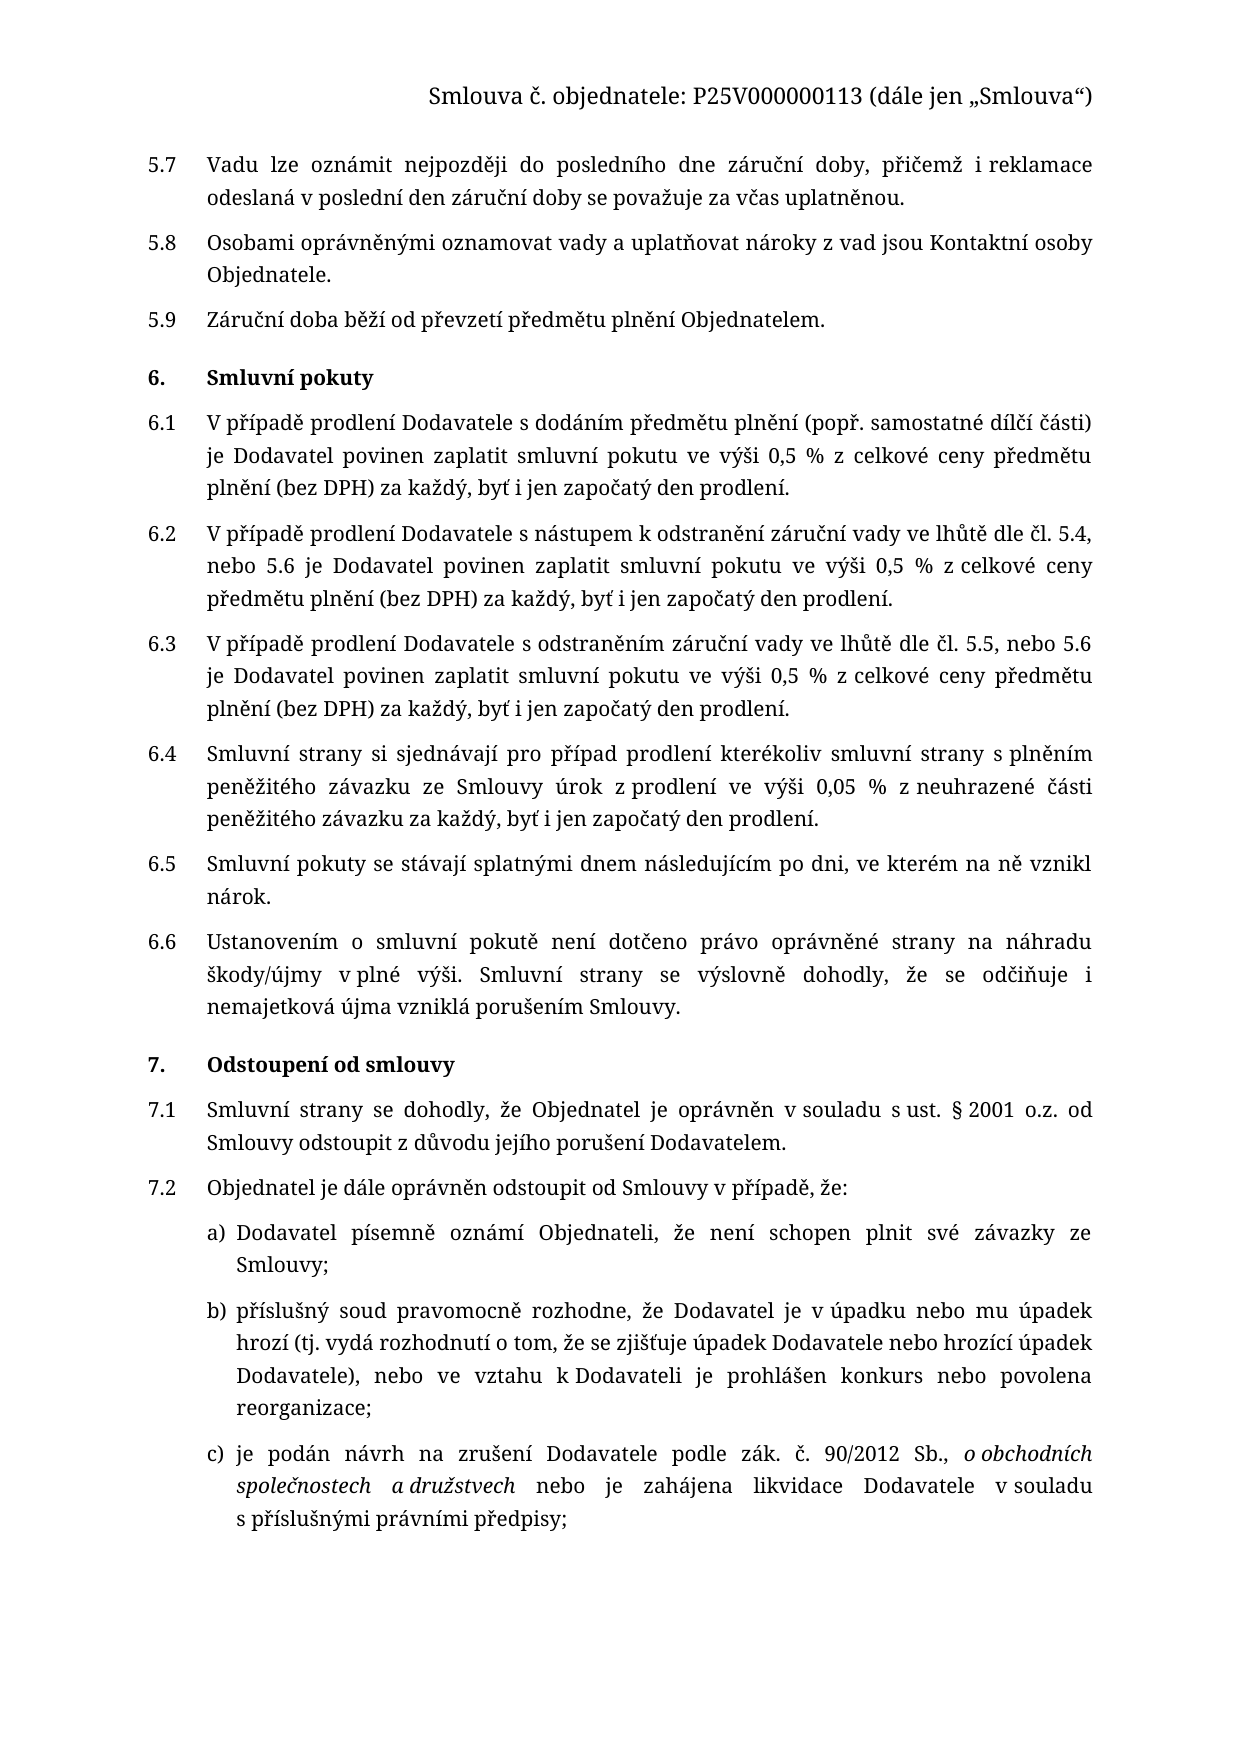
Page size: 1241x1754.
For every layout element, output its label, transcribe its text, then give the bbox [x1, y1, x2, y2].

list Dodavatel písemně oznámí Objednateli, že není schopen plnit své závazky ze Smlouvy; [207, 1218, 1093, 1279]
list V případě prodlení Dodavatele s nástupem k odstranění záruční vady ve lhůtě dle čl. 5.4, nebo 5.6 je Dodavatel povinen zaplatit smluvní pokutu ve výši 0,5 % z celkové ceny předmětu plnění (bez DPH) za každý, byť i jen započatý den prodlení. [148, 519, 1093, 612]
list Odstoupení od smlouvy [148, 1050, 1093, 1078]
list Osobami oprávněnými oznamovat vady a uplatňovat nároky z vad jsou Kontaktní osoby Objednatele. [148, 228, 1093, 289]
list V případě prodlení Dodavatele s dodáním předmětu plnění (popř. samostatné dílčí části) je Dodavatel povinen zaplatit smluvní pokutu ve výši 0,5 % z celkové ceny předmětu plnění (bez DPH) za každý, byť i jen započatý den prodlení. [148, 408, 1093, 502]
list Smluvní strany se dohodly, že Objednatel je oprávněn v souladu s ust. § 2001 o.z. od Smlouvy odstoupit z důvodu jejího porušení Dodavatelem. [148, 1095, 1093, 1156]
list Smluvní pokuty se stávají splatnými dnem následujícím po dni, ve kterém na ně vznikl nárok. [148, 849, 1093, 911]
list Záruční doba běží od převzetí předmětu plnění Objednatelem. [148, 306, 1093, 334]
list Smluvní strany si sjednávají pro případ prodlení kterékoliv smluvní strany s plněním peněžitého závazku ze Smlouvy úrok z prodlení ve výši 0,05 % z neuhrazené části peněžitého závazku za každý, byť i jen započatý den prodlení. [148, 739, 1093, 833]
list Vadu lze oznámit nejpozději do posledního dne záruční doby, přičemž i reklamace odeslaná v poslední den záruční doby se považuje za včas uplatněnou. [148, 150, 1093, 211]
list Objednatel je dále oprávněn odstoupit od Smlouvy v případě, že: [148, 1173, 1093, 1201]
list Smluvní pokuty [148, 363, 1093, 392]
list V případě prodlení Dodavatele s odstraněním záruční vady ve lhůtě dle čl. 5.5, nebo 5.6 je Dodavatel povinen zaplatit smluvní pokutu ve výši 0,5 % z celkové ceny předmětu plnění (bez DPH) za každý, byť i jen započatý den prodlení. [148, 629, 1093, 723]
list příslušný soud pravomocně rozhodne, že Dodavatel je v úpadku nebo mu úpadek hrozí (tj. vydá rozhodnutí o tom, že se zjišťuje úpadek Dodavatele nebo hrozící úpadek Dodavatele), nebo ve vztahu k Dodavateli je prohlášen konkurs nebo povolena reorganizace; [207, 1296, 1093, 1422]
list Ustanovením o smluvní pokutě není dotčeno právo oprávněné strany na náhradu škody/újmy v plné výši. Smluvní strany se výslovně dohodly, že se odčiňuje i nemajetková újma vzniklá porušením Smlouvy. [148, 927, 1093, 1021]
list je podán návrh na zrušení Dodavatele podle zák. č. 90/2012 Sb., o obchodních společnostech a družstvech nebo je zahájena likvidace Dodavatele v souladu s příslušnými právními předpisy; [207, 1439, 1093, 1532]
